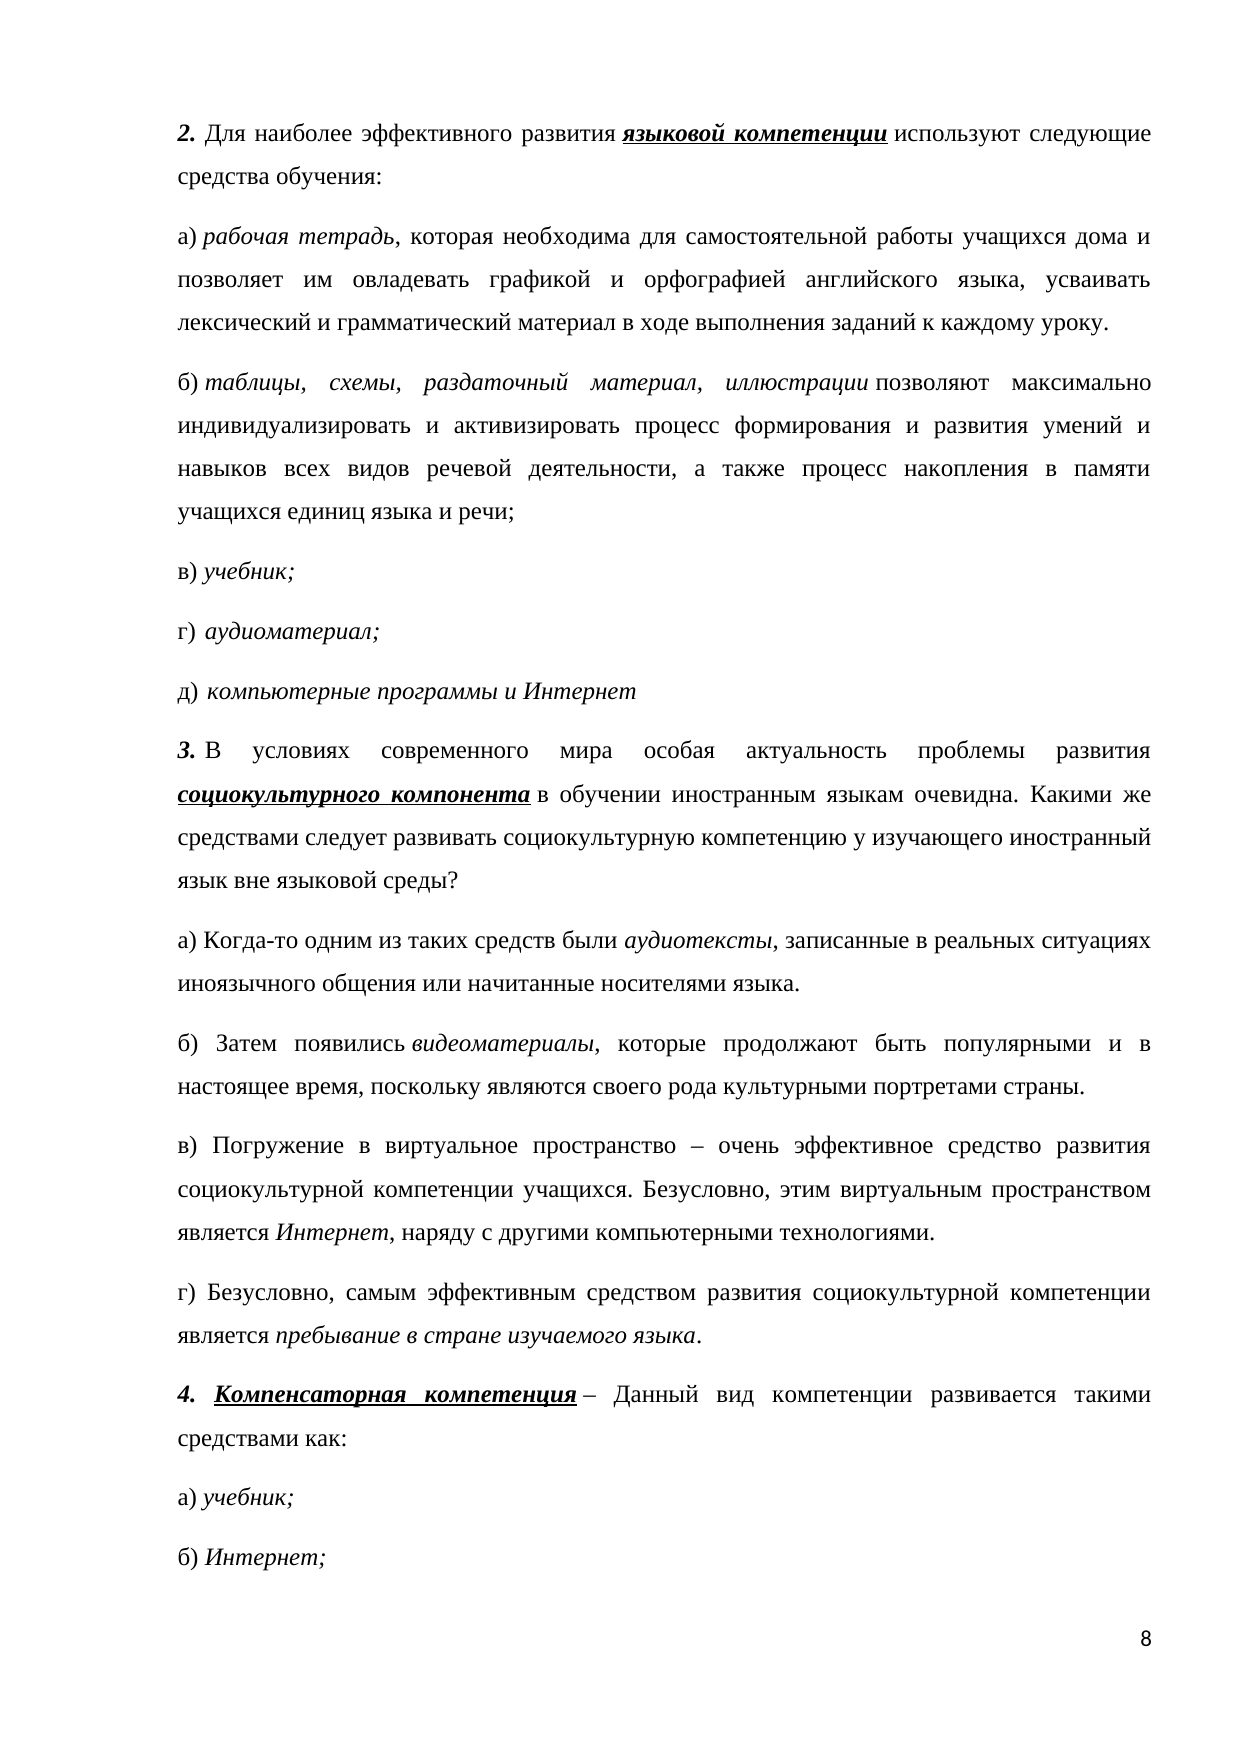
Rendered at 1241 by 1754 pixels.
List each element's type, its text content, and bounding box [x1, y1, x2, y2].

text 2. Для наиболее эффективного развития языковой компетенции используют следующие средства обучения: [177, 118, 1152, 190]
text г) Безусловно, самым эффективным средством развития социокультурной компетенции является пребывание в стране изучаемого языка. [177, 1277, 1152, 1348]
text а) Когда-то одним из таких средств были аудиотексты, записанные в реальных ситуациях иноязычного общения или начитанные носителями языка. [177, 925, 1152, 997]
text б) Затем появились видеоматериалы, которые продолжают быть популярными и в настоящее время, поскольку являются своего рода культурными портретами страны. [177, 1028, 1152, 1099]
text б) таблицы, схемы, раздаточный материал, иллюстрации позволяют максимально индивидуализировать и активизировать процесс формирования и развития умений и навыков всех видов речевой деятельности, а также процесс накопления в памяти учащихся единиц языка и речи; [177, 367, 1152, 525]
text в) Погружение в виртуальное пространство – очень эффективное средство развития социокультурной компетенции учащихся. Безусловно, этим виртуальным пространством является Интернет, наряду с другими компьютерными технологиями. [177, 1131, 1152, 1246]
text г) аудиоматериал; [177, 616, 1152, 645]
text в) учебник; [177, 556, 1152, 585]
text 4. Компенсаторная компетенция – Данный вид компетенции развивается такими средствами как: [177, 1379, 1152, 1451]
text б) Интернет; [177, 1542, 1152, 1571]
text а) учебник; [177, 1482, 1152, 1511]
text а) рабочая тетрадь, которая необходима для самостоятельной работы учащихся дома и позволяет им овладевать графикой и орфографией английского языка, усваивать лексический и грамматический материал в ходе выполнения заданий к каждому уроку. [177, 221, 1152, 336]
text д) компьютерные программы и Интернет [177, 676, 1152, 704]
text 3. В условиях современного мира особая актуальность проблемы развития социокультурного компонента в обучении иностранным языкам очевидна. Какими же средствами следует развивать социокультурную компетенцию у изучающего иностранный язык вне языковой среды? [177, 736, 1152, 894]
